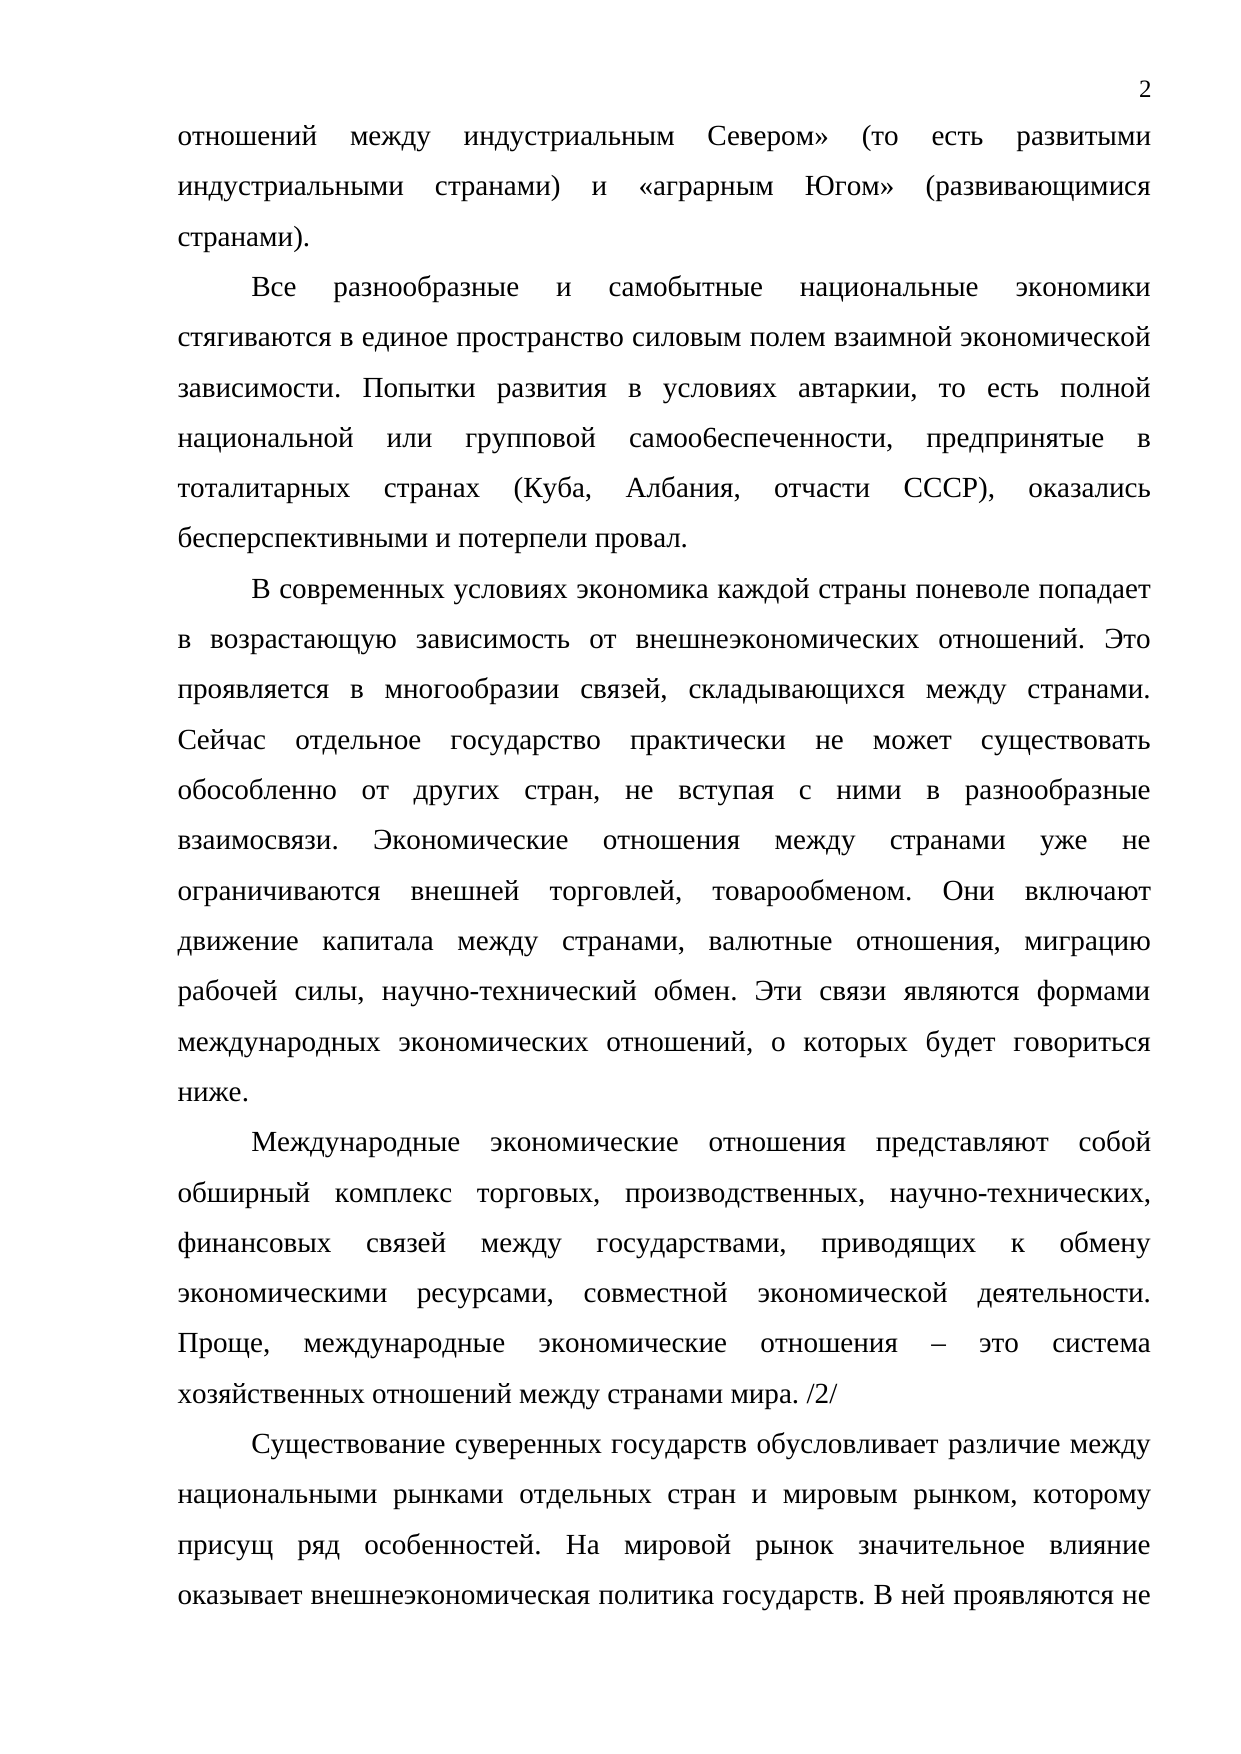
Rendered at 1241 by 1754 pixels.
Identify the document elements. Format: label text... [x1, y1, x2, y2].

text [177, 1426, 1152, 1611]
text B современных условиях экономика каждой страны поневоле попадает в возрастающую зависимость от внешнеэкономических отношений. Это проявляется в многообразии связей, складывающихся между странами. Сейчас отдельное государство практически не может существовать обособленно от других стран, не вступая c ними в разнообразные взаимосвязи. Экономические отношения между странами уже не ограничиваются внешней торговлей, товарообменом. Они включают движение капитала между странами, валютные отношения, миграцию рабочей силы, научно-технический обмен. Эти связи являются формами международных экономических отношений, о которых будет говориться ниже. [177, 571, 1152, 1108]
text Международные экономические отношения представляют собой обширный комплекс торговых, производственных, научно-технических, финансовых связей между государствами, приводящих к обмену экономическими ресурсами, совместной экономической деятельности. Проще, международные экономические отношения – это система хозяйственных отношений между странами мира. /2/ [177, 1124, 1152, 1409]
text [177, 118, 1152, 252]
text Все разнообразные и самобытные национальные экономики стягиваются в единое пространство силовым полем взаимной экономической зависимости. Попытки развития в условиях автаркии, то есть полной национальной или групповой самоо6еспеченности, предпринятые в тоталитарных странах (Куба, Албания, отчасти СССР), оказались бесперспективными и потерпели провал. [177, 269, 1152, 554]
